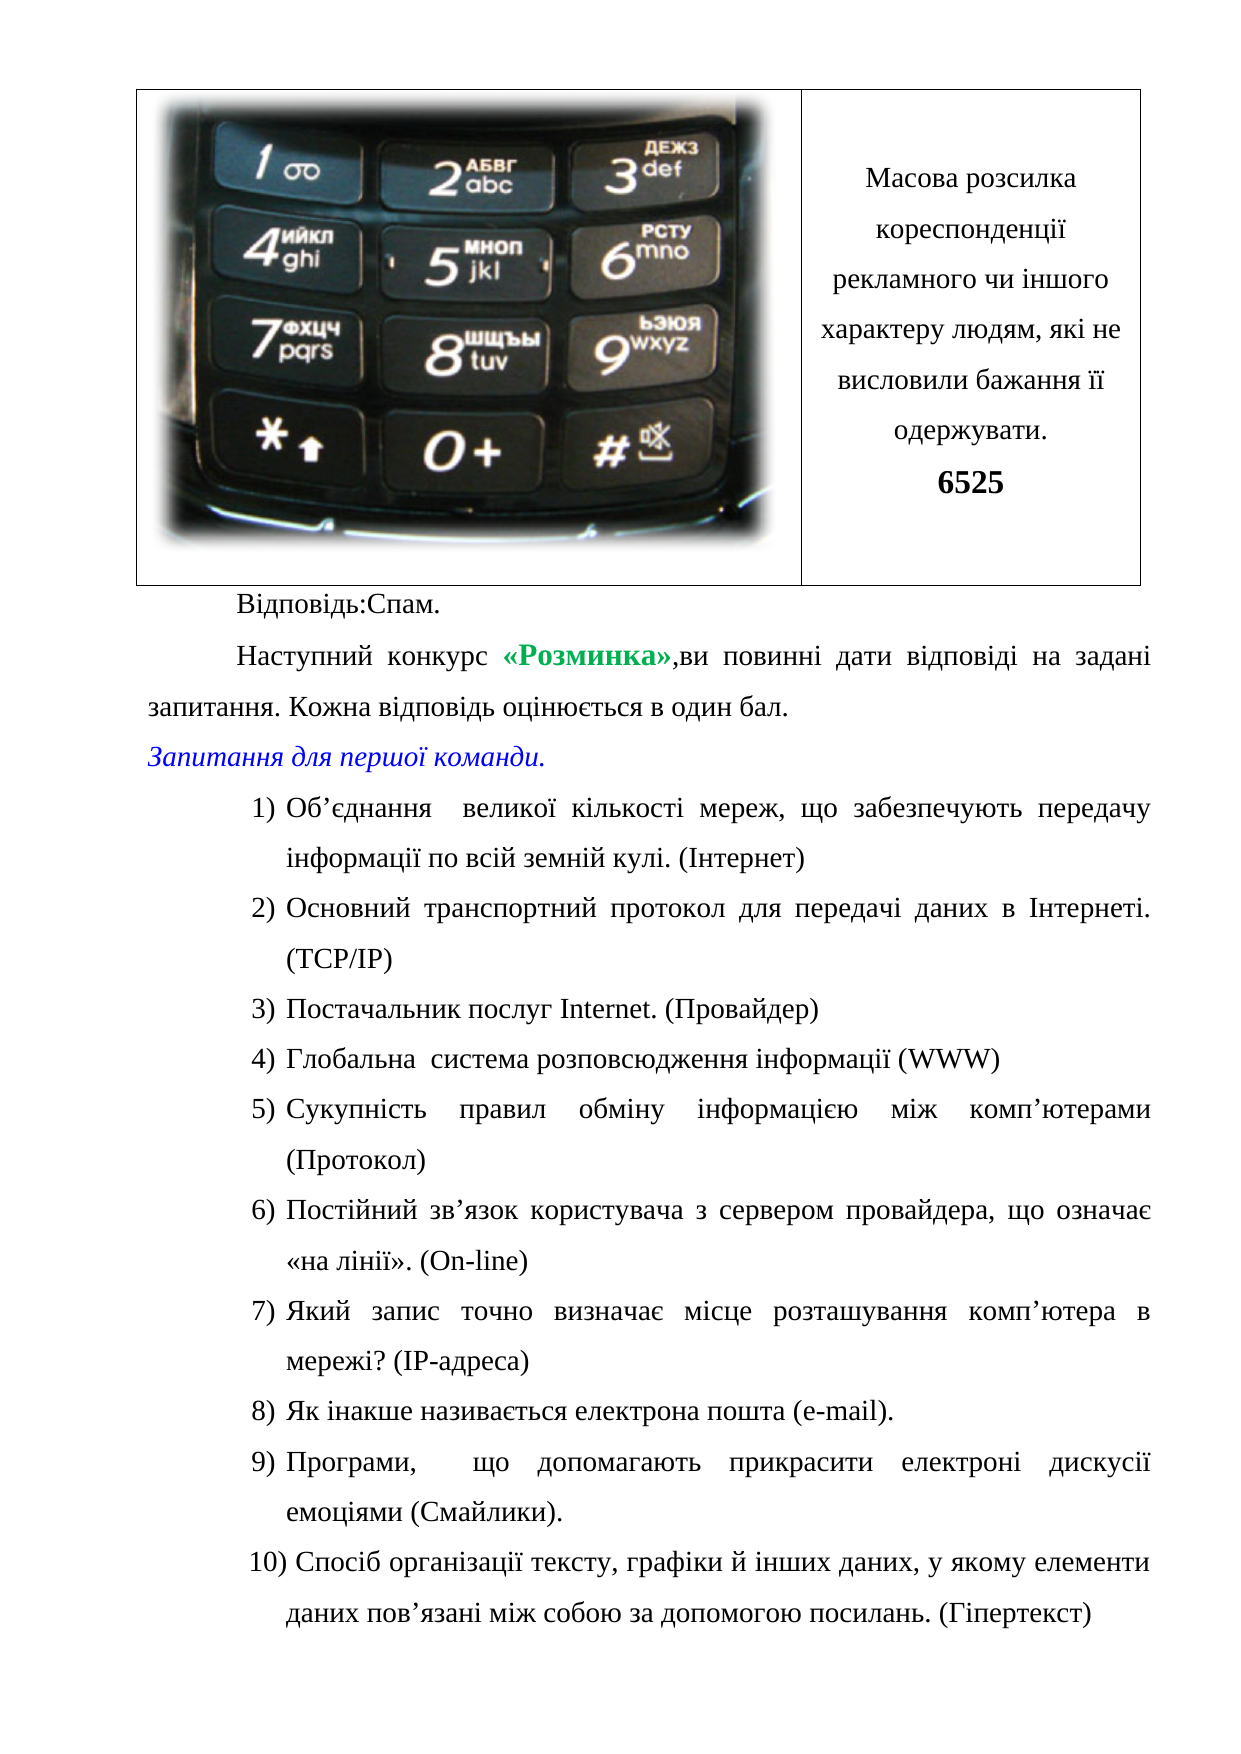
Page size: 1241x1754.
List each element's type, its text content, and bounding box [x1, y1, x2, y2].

list Спосіб організації тексту, графіки й інших даних, у якому елементи даних пов’язані між собою за допомогою посилань. (Гіпертекст) [248, 1544, 1152, 1628]
table_header [137, 90, 801, 585]
list Постачальник послуг Internet. (Провайдер) [251, 991, 1152, 1024]
list Глобальна система розповсюдження інформації (WWW) [251, 1041, 1152, 1075]
list Основний транспортний протокол для передачі даних в Інтернеті. (ТСР/ІР) [251, 890, 1152, 974]
text Наступний конкурс «Розминка»,ви повинні дати відповіді на задані запитання. Кожна відповідь оцінюється в один бал. [148, 636, 1152, 723]
picture [179, 118, 748, 524]
list Як інакше називається електрона пошта (e-mail). [251, 1393, 1152, 1427]
list Програми, що допомагають прикрасити електроні дискусії емоціями (Смайлики). [251, 1444, 1152, 1528]
list Який запис точно визначає місце розташування комп’ютера в мережі? (ІР-адреса) [251, 1293, 1152, 1377]
text Відповідь:Спам. [148, 586, 1152, 620]
table_header Масова розсилка кореспонденції рекламного чи іншого характеру людям, які не висловили бажання її одержувати. 6525 [802, 90, 1140, 585]
list Об’єднання великої кількості мереж, що забезпечують передачу інформації по всій земній кулі. (Інтернет) [251, 790, 1152, 874]
list Постійний зв’язок користувача з сервером провайдера, що означає «на лінії». (On-line) [251, 1192, 1152, 1276]
text Запитання для першої команди. [148, 739, 1152, 773]
list Сукупність правил обміну інформацією між комп’ютерами (Протокол) [251, 1092, 1152, 1176]
